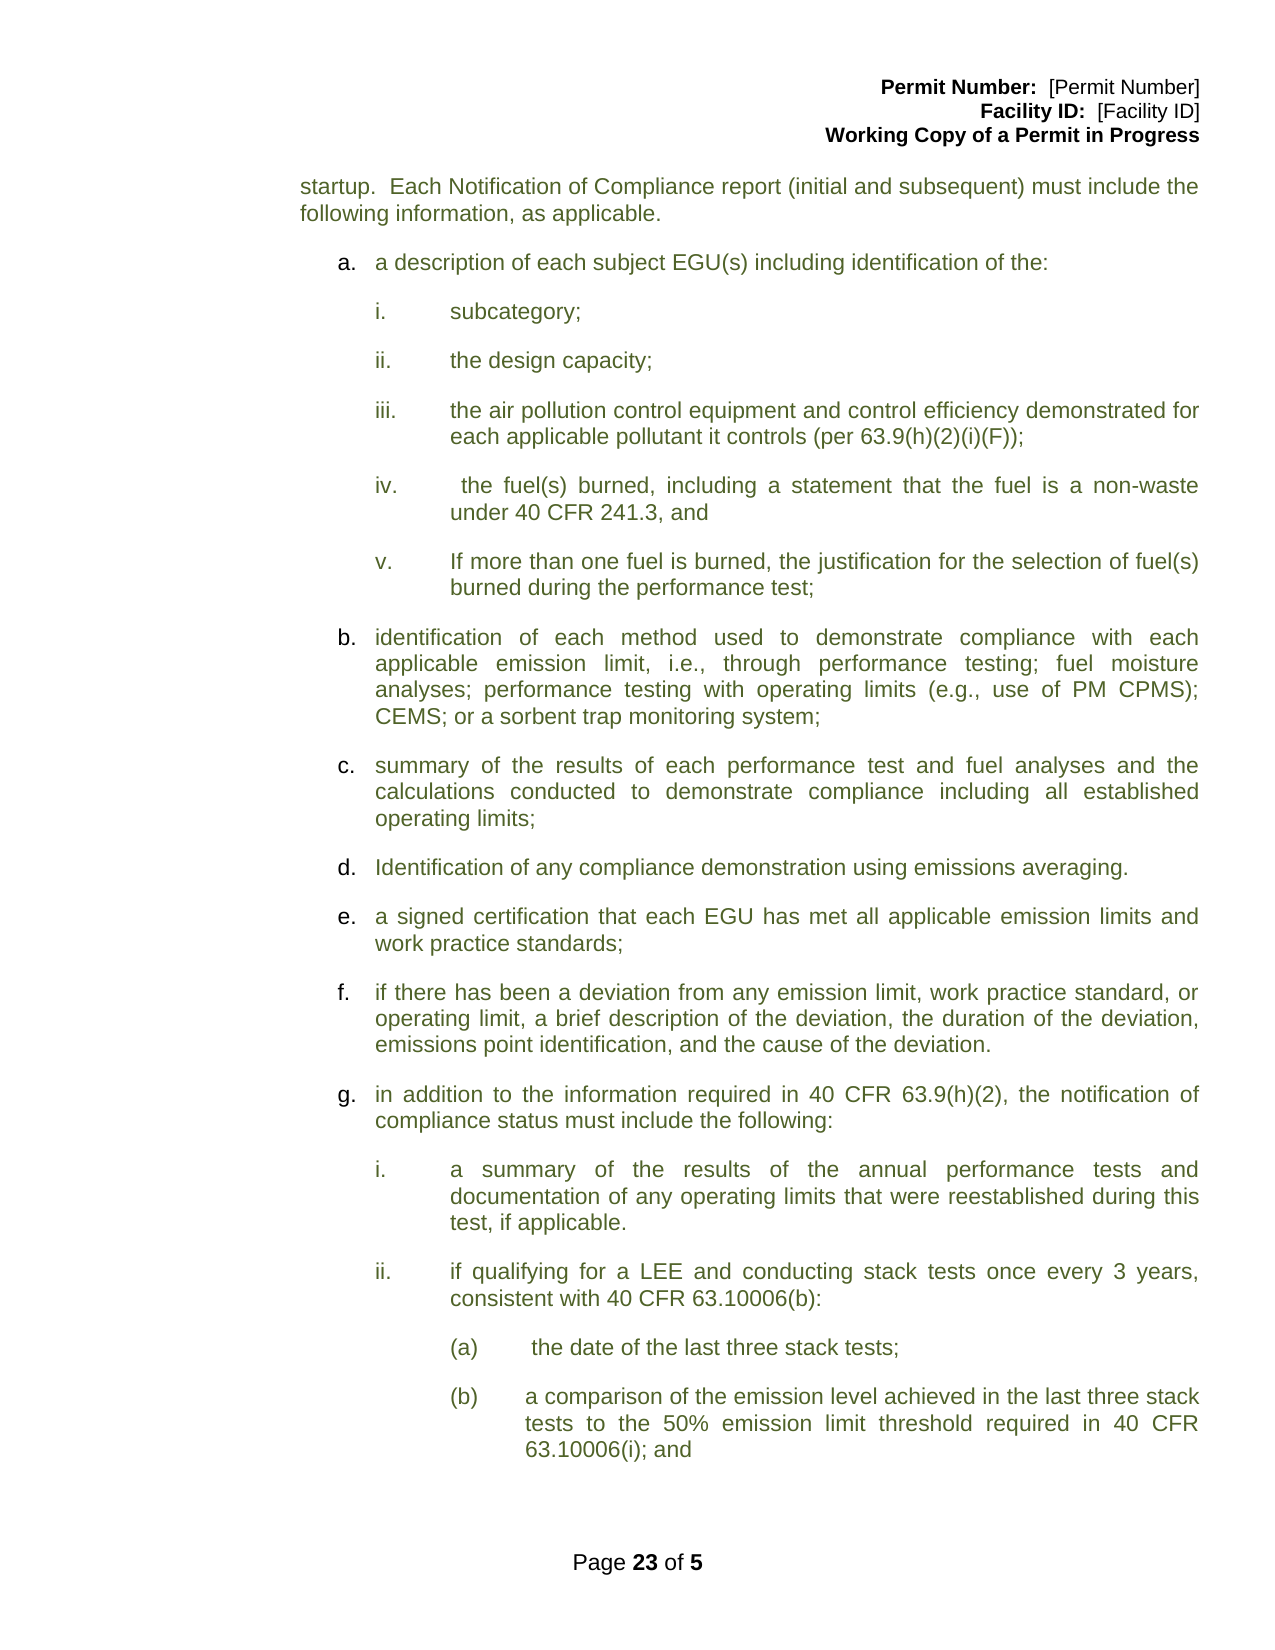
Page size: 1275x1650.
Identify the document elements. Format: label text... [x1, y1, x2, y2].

text the air pollution control equipment and control efficiency demonstrated for each applicable pollutant it controls (per 63.9(h)(2)(i)(F)); [375, 397, 1200, 449]
text summary of the results of each performance test and fuel analyses and the calculations conducted to demonstrate compliance including all established operating limits; [337, 752, 1200, 831]
text a signed certification that each EGU has met all applicable emission limits and work practice standards; [337, 903, 1200, 956]
text Identification of any compliance demonstration using emissions averaging. [337, 854, 1200, 880]
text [262, 173, 1200, 226]
text subcategory; [375, 298, 1200, 324]
text if there has been a deviation from any emission limit, work practice standard, or operating limit, a brief description of the deviation, the duration of the deviation, emissions point identification, and the cause of the deviation. [337, 979, 1200, 1058]
text If more than one fuel is burned, the justification for the selection of fuel(s) burned during the performance test; [375, 548, 1200, 601]
text a comparison of the emission level achieved in the last three stack tests to the 50% emission limit threshold required in 40 CFR 63.10006(i); and [450, 1383, 1200, 1462]
text if qualifying for a LEE and conducting stack tests once every 3 years, consistent with 40 CFR 63.10006(b): [375, 1258, 1200, 1311]
text a description of each subject EGU(s) including identification of the: [337, 249, 1200, 275]
text a summary of the results of the annual performance tests and documentation of any operating limits that were reestablished during this test, if applicable. [375, 1156, 1200, 1235]
text the fuel(s) burned, including a statement that the fuel is a non-waste under 40 CFR 241.3, and [375, 472, 1200, 525]
text the date of the last three stack tests; [450, 1334, 1200, 1360]
text identification of each method used to demonstrate compliance with each applicable emission limit, i.e., through performance testing; fuel moisture analyses; performance testing with operating limits (e.g., use of PM CPMS); CEMS; or a sorbent trap monitoring system; [337, 623, 1200, 729]
text the design capacity; [375, 347, 1200, 374]
text in addition to the information required in 40 CFR 63.9(h)(2), the notification of compliance status must include the following: [337, 1081, 1200, 1133]
